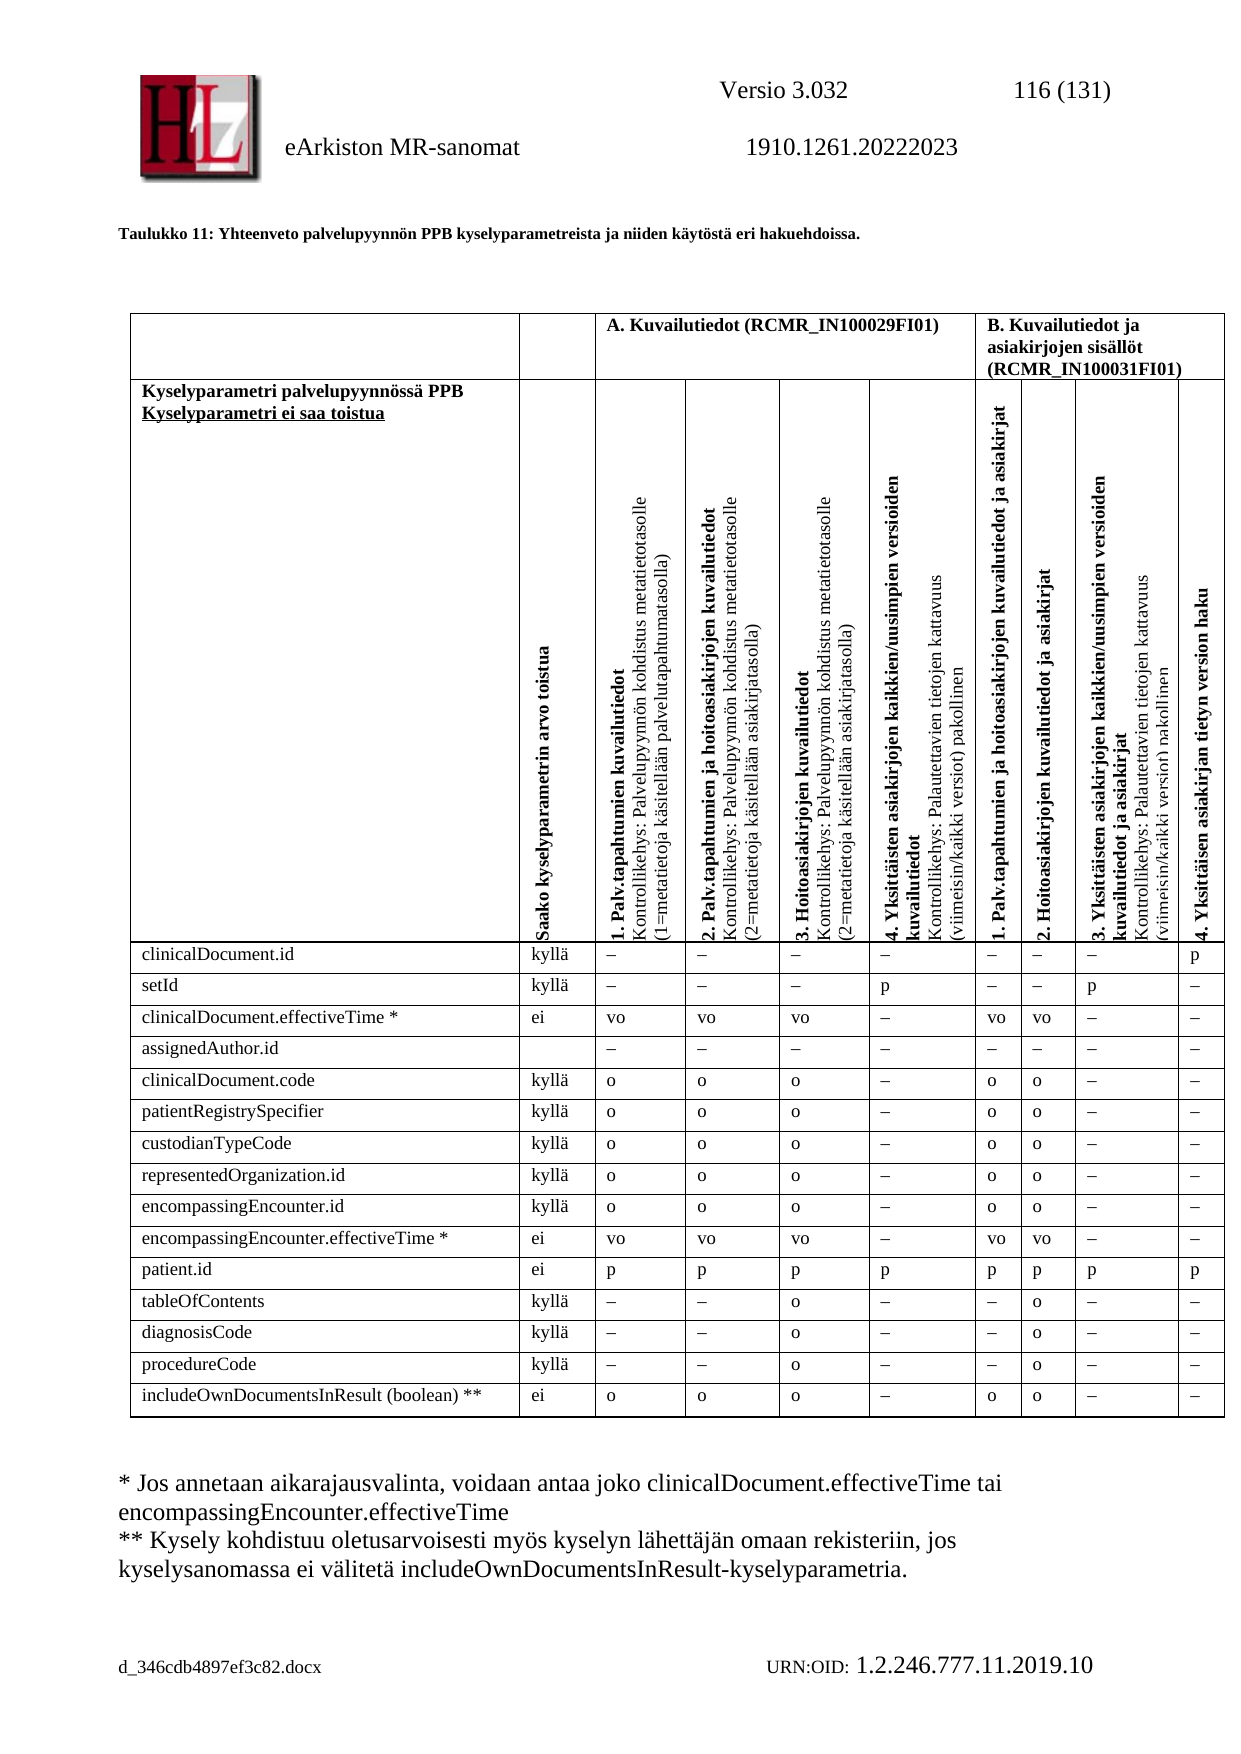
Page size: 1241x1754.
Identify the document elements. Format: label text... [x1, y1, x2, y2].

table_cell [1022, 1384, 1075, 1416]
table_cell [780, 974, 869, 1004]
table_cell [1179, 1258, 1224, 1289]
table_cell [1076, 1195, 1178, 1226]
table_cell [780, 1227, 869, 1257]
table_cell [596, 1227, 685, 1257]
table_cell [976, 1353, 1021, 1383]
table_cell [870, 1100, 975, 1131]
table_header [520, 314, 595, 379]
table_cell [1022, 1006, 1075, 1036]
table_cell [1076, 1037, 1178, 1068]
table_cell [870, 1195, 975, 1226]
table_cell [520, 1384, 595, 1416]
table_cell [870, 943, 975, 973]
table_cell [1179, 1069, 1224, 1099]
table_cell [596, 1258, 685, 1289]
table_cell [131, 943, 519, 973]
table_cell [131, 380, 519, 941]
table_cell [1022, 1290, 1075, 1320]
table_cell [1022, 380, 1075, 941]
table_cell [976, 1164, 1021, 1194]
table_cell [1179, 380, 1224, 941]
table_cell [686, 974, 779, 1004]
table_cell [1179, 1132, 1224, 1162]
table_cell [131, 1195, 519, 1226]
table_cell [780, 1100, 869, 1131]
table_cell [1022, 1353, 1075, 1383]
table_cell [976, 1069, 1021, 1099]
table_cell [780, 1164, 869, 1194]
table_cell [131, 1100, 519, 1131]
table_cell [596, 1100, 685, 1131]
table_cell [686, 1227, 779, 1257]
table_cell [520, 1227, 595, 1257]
picture [140, 75, 263, 183]
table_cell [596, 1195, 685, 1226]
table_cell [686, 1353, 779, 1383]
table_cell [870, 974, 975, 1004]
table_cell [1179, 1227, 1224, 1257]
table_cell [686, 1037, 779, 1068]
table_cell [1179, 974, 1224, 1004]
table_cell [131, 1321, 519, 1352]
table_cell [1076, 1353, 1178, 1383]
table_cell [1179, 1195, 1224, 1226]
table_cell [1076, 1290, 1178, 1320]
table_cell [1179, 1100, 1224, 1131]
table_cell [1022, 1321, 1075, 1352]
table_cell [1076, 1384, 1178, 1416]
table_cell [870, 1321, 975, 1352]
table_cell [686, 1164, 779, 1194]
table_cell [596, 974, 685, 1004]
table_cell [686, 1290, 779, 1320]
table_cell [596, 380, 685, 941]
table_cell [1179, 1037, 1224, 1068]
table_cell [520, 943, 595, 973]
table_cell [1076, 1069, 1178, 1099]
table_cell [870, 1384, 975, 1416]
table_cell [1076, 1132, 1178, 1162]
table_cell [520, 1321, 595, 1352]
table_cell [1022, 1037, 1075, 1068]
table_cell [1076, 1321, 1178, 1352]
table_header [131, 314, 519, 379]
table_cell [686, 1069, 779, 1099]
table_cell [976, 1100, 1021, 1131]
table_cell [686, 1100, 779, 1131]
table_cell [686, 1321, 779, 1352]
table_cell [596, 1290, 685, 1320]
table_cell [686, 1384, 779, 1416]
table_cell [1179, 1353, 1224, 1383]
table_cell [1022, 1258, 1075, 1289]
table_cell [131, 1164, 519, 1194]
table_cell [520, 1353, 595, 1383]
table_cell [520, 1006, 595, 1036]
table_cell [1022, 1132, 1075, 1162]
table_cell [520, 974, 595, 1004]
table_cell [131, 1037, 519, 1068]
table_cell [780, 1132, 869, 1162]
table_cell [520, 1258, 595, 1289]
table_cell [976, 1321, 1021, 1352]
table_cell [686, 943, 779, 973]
text Taulukko 11: Yhteenveto palvelupyynnön PPB kyselyparametreista ja niiden käytöstä eri hakuehdoissa. [118, 224, 1122, 243]
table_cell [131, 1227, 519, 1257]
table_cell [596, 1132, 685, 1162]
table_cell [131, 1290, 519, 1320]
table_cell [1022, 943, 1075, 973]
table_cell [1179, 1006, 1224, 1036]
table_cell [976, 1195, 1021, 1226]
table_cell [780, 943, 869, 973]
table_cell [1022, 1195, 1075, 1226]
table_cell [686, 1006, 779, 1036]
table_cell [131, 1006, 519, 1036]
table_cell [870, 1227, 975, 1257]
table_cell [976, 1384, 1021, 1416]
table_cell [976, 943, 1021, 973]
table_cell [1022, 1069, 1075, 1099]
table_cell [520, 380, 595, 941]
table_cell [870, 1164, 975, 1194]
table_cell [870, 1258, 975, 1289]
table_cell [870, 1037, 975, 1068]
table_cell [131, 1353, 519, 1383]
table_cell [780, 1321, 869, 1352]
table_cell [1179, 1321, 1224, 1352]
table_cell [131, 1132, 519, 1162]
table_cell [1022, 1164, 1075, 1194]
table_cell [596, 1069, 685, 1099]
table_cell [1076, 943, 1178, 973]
text ** Kysely kohdistuu oletusarvoisesti myös kyselyn lähettäjän omaan rekisteriin, jos kyselysanomassa ei välitetä includeOwnDocumentsInResult-kyselyparametria. [118, 1525, 1122, 1583]
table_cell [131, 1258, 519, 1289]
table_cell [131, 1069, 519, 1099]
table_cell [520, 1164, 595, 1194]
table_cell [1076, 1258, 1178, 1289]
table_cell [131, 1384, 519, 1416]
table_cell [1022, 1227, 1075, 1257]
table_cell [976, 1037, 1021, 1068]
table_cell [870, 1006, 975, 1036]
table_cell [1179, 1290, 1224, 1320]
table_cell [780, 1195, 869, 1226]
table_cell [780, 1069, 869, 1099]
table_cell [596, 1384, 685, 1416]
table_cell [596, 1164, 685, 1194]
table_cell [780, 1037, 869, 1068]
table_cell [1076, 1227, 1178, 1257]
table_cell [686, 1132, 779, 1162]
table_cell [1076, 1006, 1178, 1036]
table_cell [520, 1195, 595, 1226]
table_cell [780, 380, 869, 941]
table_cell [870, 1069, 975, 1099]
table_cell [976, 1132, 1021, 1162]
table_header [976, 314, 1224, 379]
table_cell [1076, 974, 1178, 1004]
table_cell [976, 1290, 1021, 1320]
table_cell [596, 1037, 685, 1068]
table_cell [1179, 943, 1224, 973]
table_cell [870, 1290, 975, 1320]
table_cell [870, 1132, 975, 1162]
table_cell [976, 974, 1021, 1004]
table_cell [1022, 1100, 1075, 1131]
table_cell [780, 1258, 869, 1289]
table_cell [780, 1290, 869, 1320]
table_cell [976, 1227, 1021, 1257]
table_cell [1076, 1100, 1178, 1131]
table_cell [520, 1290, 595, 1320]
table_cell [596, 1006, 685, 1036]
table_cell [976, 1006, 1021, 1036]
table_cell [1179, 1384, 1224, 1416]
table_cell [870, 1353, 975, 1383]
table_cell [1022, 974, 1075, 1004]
text * Jos annetaan aikarajausvalinta, voidaan antaa joko clinicalDocument.effectiveTime tai encompassingEncounter.effectiveTime [118, 1468, 1122, 1525]
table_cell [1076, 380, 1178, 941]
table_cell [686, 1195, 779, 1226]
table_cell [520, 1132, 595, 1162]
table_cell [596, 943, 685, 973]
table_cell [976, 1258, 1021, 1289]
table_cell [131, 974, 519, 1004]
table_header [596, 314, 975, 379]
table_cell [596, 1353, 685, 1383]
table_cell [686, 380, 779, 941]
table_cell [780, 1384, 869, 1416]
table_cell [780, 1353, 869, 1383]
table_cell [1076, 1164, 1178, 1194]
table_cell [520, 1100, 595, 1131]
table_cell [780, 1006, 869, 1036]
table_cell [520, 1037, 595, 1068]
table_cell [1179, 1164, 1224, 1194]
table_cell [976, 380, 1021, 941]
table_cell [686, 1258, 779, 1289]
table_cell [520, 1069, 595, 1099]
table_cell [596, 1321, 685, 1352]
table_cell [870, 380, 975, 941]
